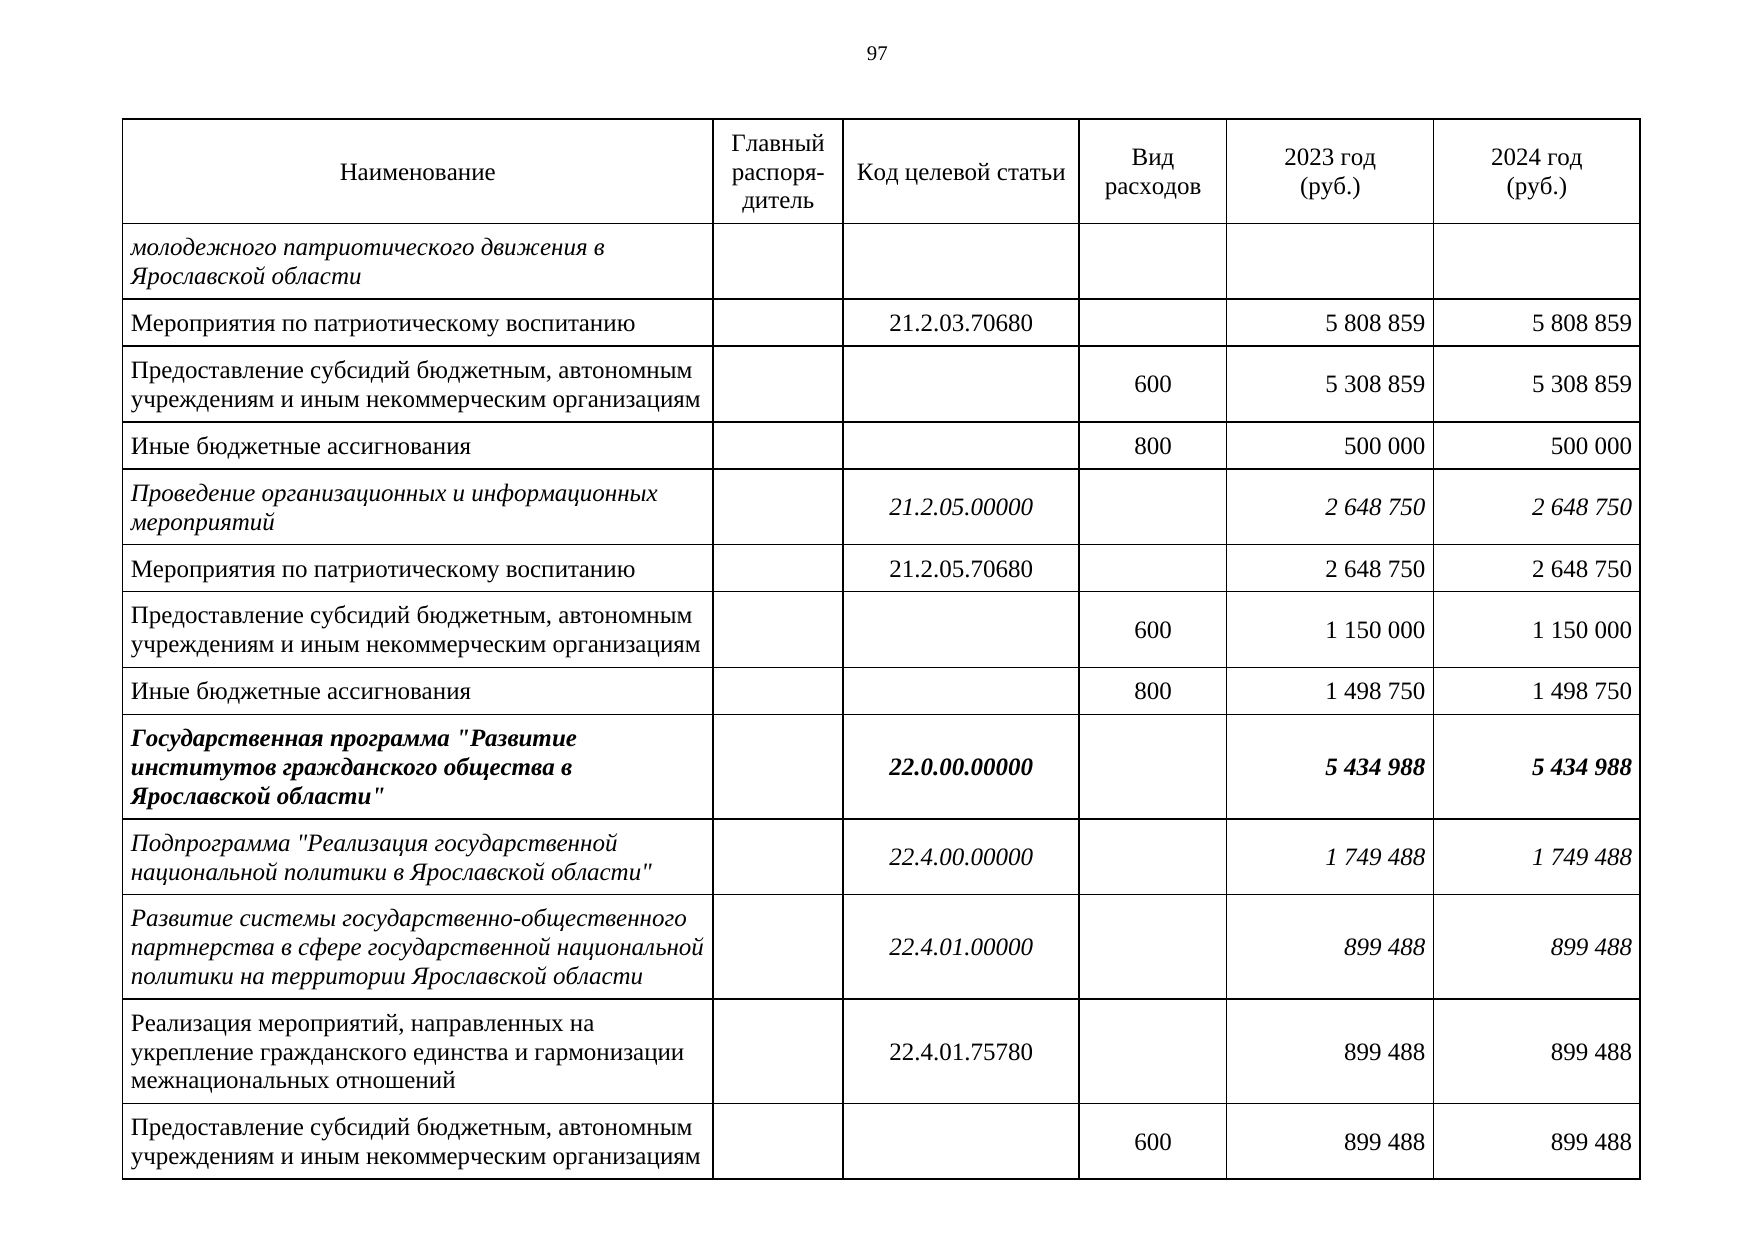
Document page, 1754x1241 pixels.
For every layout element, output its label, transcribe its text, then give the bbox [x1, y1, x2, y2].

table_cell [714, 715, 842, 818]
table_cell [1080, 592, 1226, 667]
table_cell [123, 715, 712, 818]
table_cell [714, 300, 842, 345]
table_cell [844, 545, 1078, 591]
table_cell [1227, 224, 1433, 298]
table_header Вид расходов [1080, 120, 1226, 223]
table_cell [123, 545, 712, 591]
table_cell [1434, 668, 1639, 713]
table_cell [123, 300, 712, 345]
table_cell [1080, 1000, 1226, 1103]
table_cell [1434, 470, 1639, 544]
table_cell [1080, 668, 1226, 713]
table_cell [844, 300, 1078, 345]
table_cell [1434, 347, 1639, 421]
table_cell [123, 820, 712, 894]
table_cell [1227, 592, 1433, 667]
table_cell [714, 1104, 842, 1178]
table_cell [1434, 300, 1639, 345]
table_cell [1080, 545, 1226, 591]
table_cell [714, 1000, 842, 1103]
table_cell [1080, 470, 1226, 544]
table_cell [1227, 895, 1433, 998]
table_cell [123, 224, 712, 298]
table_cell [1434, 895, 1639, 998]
table_header Код целевой статьи [844, 120, 1078, 223]
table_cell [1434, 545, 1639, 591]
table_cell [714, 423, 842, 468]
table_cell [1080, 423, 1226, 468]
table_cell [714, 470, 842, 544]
table_header Наименование [123, 120, 712, 223]
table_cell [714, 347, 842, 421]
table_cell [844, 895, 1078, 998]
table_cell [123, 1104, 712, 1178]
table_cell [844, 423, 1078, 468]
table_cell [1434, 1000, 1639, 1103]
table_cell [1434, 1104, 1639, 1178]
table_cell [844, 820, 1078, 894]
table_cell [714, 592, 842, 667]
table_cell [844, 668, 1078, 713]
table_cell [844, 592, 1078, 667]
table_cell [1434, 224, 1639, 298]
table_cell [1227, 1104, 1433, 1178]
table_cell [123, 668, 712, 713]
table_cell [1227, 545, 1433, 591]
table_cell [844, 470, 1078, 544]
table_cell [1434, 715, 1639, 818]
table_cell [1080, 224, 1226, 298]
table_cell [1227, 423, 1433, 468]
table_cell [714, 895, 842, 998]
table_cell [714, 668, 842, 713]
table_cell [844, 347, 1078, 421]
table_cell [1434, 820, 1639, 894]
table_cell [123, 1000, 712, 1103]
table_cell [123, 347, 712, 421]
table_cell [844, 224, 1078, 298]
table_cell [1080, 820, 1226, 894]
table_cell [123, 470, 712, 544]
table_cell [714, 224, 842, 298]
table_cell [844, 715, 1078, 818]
table_header 2023 год (руб.) [1227, 120, 1433, 223]
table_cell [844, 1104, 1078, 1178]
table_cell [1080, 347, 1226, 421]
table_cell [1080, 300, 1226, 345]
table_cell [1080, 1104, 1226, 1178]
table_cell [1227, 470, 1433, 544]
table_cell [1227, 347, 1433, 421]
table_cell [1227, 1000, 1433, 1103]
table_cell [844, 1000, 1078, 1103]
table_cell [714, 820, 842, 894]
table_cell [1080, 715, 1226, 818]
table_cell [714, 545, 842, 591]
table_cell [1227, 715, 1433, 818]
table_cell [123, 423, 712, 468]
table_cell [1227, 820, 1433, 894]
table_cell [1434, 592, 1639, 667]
table_header Главный распоря-дитель [714, 120, 842, 223]
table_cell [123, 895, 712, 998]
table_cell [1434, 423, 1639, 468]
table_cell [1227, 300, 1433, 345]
table_header 2024 год (руб.) [1434, 120, 1639, 223]
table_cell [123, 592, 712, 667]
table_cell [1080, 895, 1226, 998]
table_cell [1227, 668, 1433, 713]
